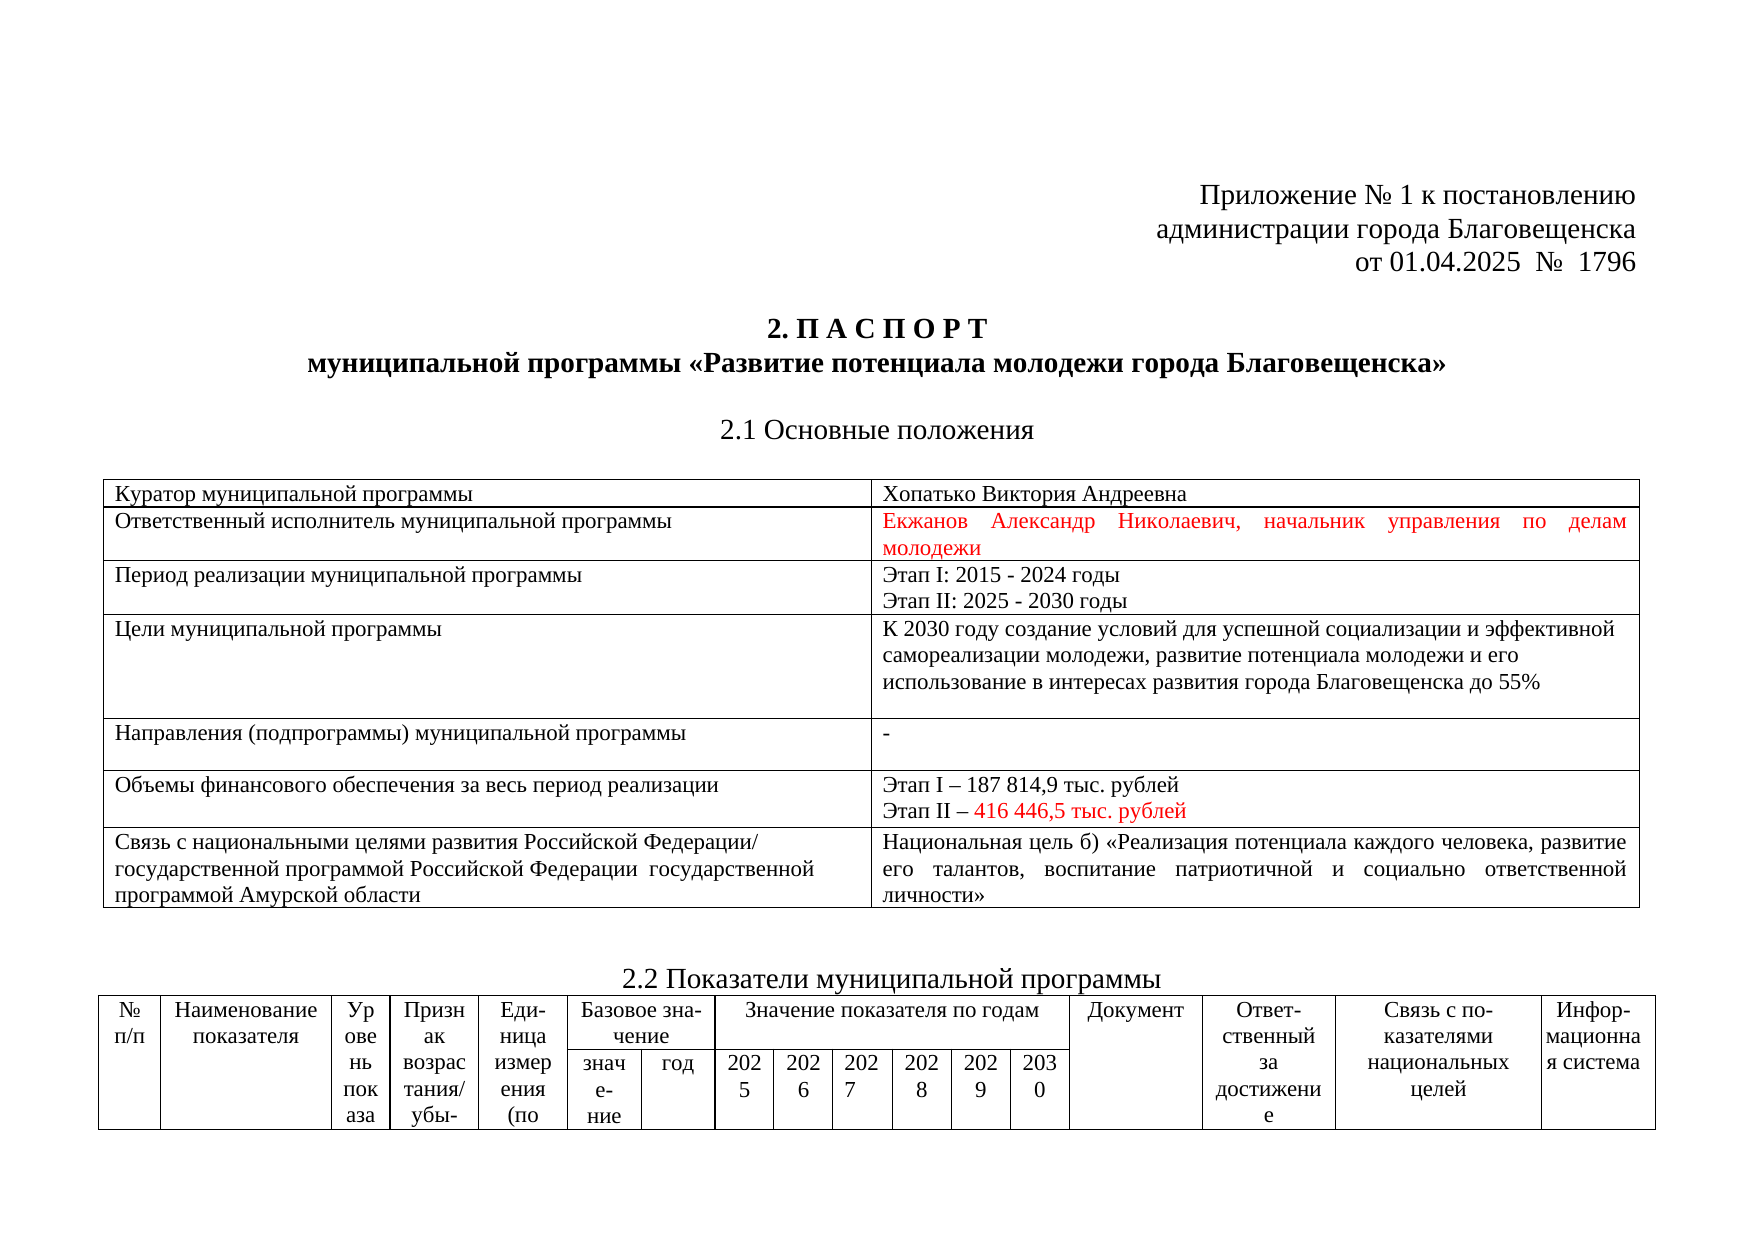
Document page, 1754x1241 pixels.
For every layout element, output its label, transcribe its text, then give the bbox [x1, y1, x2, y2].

table_cell Этап I – 187 814,9 тыс. рублей Этап II – 416 446,5 тыс. рублей [872, 771, 1639, 827]
table_header Ответственный за достижение показателя [1203, 996, 1335, 1128]
table_cell Этап I: 2015 - 2024 годы Этап II: 2025 - 2030 годы [872, 561, 1639, 614]
table_header Уровень показателя [332, 996, 389, 1128]
table_cell Объемы финансового обеспечения за весь период реализации [104, 771, 871, 827]
table_header Единица измерения (по ОКЕИ) [479, 996, 567, 1128]
text муниципальной программы «Развитие потенциала молодежи города Благовещенска» [118, 345, 1636, 378]
table_header Наименование показателя [161, 996, 331, 1128]
table_cell 2027 [833, 1050, 892, 1128]
table_cell К 2030 году создание условий для успешной социализации и эффективной самореализации молодежи, развитие потенциала молодежи и его использование в интересах развития города Благовещенска до 55% [872, 615, 1639, 717]
table_cell Цели муниципальной программы [104, 615, 871, 717]
text 2.1 Основные положения [118, 412, 1636, 446]
table_cell 2025 [716, 1050, 773, 1128]
table_header Базовое значение [568, 996, 714, 1048]
table_cell Направления (подпрограммы) муниципальной программы [104, 719, 871, 769]
table_cell Связь с национальными целями развития Российской Федерации/ государственной программой Российской Федерации государственной программой Амурской области [104, 828, 871, 907]
table_header № п/п [99, 996, 160, 1128]
table_cell Екжанов Александр Николаевич, начальник управления по делам молодежи [872, 508, 1639, 560]
table_cell 2029 [952, 1050, 1010, 1128]
table_header Куратор муниципальной программы [104, 480, 871, 506]
table_cell Национальная цель б) «Реализация потенциала каждого человека, развитие его талантов, воспитание патриотичной и социально ответственной личности» [872, 828, 1639, 907]
table_header Информационная система [1542, 996, 1655, 1128]
text 2.2 Показатели муниципальной программы [148, 961, 1636, 995]
table_cell значе-ние [568, 1050, 641, 1128]
text от 01.04.2025 № 1796 [694, 244, 1636, 278]
table_header Значение показателя по годам [716, 996, 1069, 1048]
table_cell - [872, 719, 1639, 769]
table_cell Ответственный исполнитель муниципальной программы [104, 508, 871, 560]
table_cell Период реализации муниципальной программы [104, 561, 871, 614]
table_cell 2026 [774, 1050, 832, 1128]
table_cell год [642, 1050, 714, 1128]
table_cell 2028 [893, 1050, 951, 1128]
table_header Связь с показателями национальных целей [1336, 996, 1541, 1128]
table_cell 2030 [1011, 1050, 1069, 1128]
table_header Признак возрастания/ убывания [391, 996, 478, 1128]
text Приложение № 1 к постановлению [694, 177, 1636, 211]
text администрации города Благовещенска [694, 211, 1636, 244]
table_header Хопатько Виктория Андреевна [872, 480, 1639, 506]
table_header Документ [1070, 996, 1202, 1128]
text 2. П А С П О Р Т [118, 311, 1636, 345]
